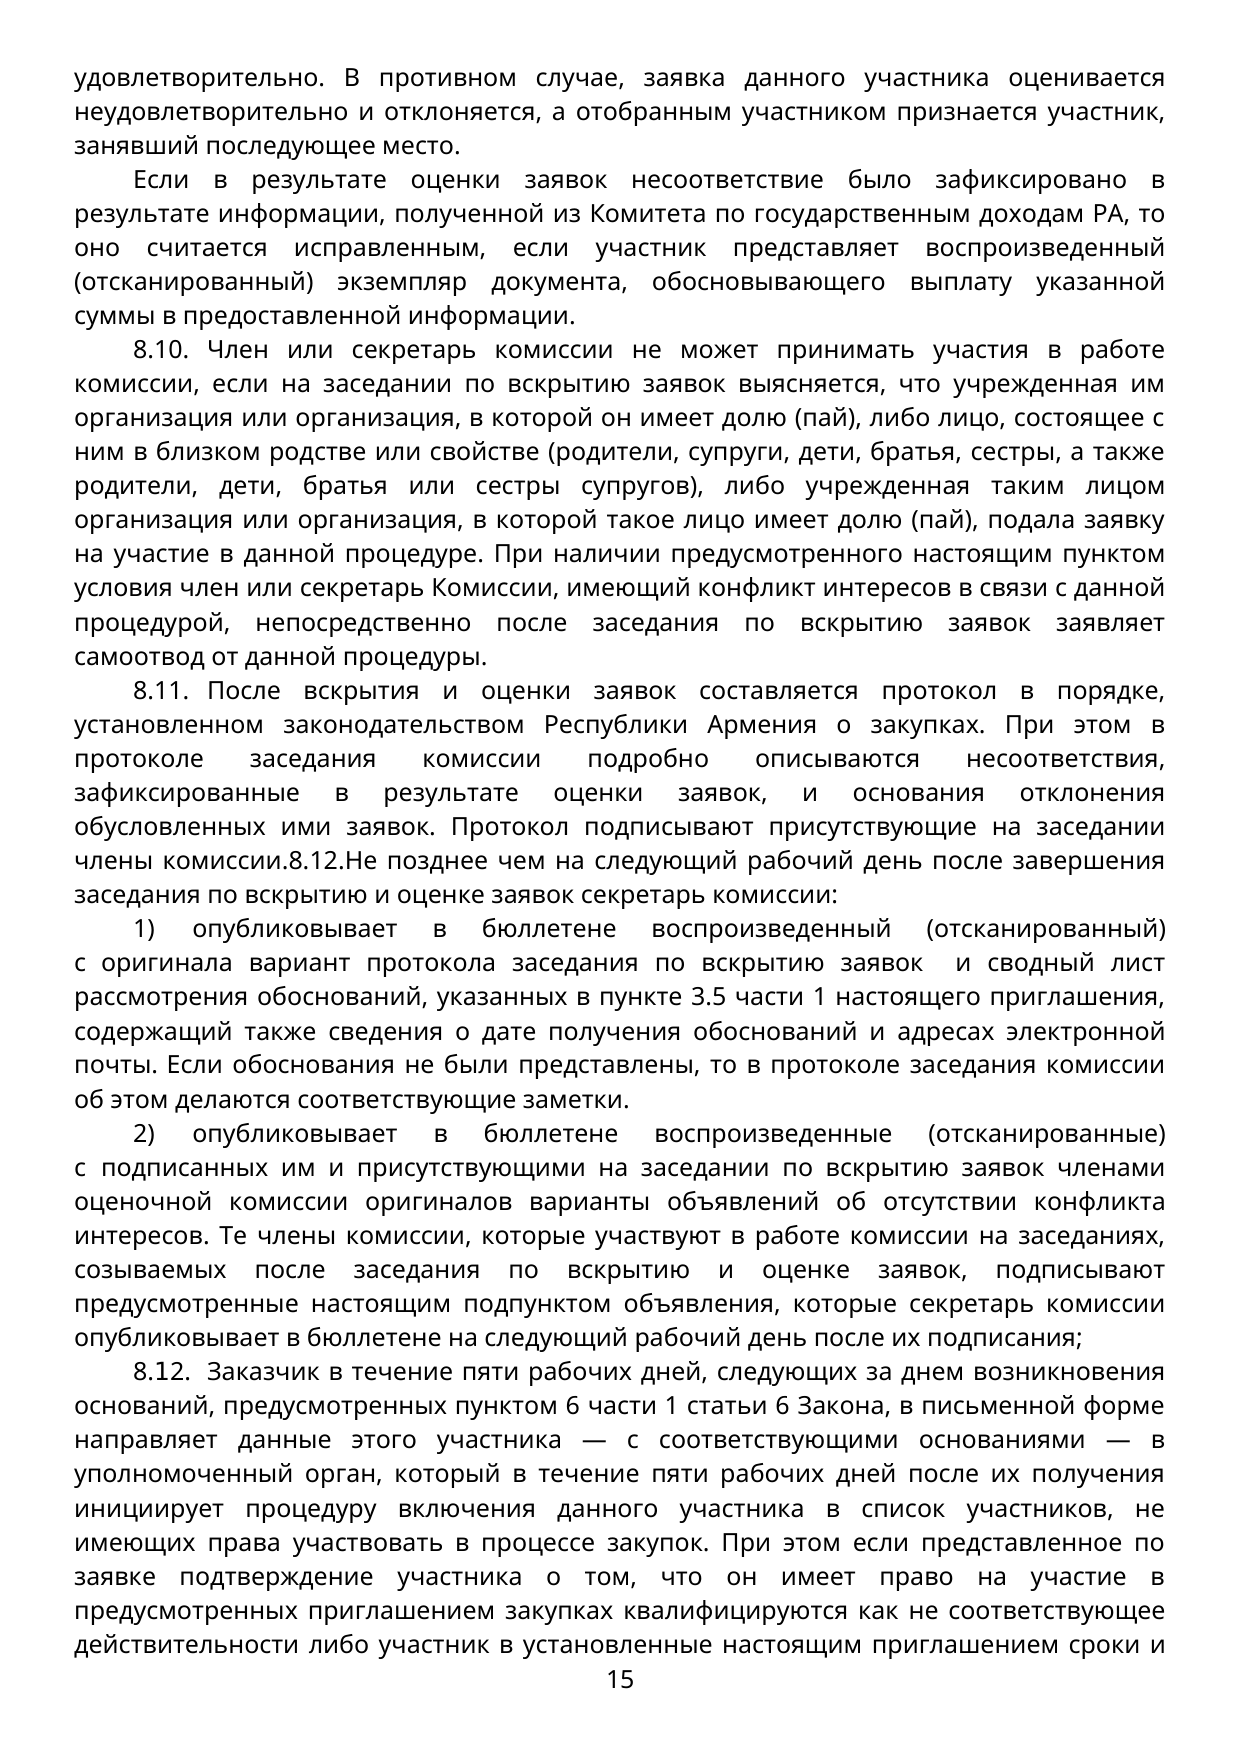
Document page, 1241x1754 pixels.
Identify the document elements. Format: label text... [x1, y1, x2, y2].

text 8.10. Член или секретарь комиссии не может принимать участия в работе комиссии, если на заседании по вскрытию заявок выясняется, что учрежденная им организация или организация, в которой он имеет долю (пай), либо лицо, состоящее с ним в близком родстве или свойстве (родители, супруги, дети, братья, сестры, а также родители, дети, братья или сестры супругов), либо учрежденная таким лицом организация или организация, в которой такое лицо имеет долю (пай), подала заявку на участие в данной процедуре. При наличии предусмотренного настоящим пунктом условия член или секретарь Комиссии, имеющий конфликт интересов в связи с данной процедурой, непосредственно после заседания по вскрытию заявок заявляет самоотвод от данной процедуры. [74, 332, 1166, 672]
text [74, 1354, 1166, 1661]
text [74, 59, 1166, 161]
text 2) опубликовывает в бюллетене воспроизведенные (отсканированные) с подписанных им и присутствующими на заседании по вскрытию заявок членами оценочной комиссии оригиналов варианты объявлений об отсутствии конфликта интересов. Те члены комиссии, которые участвуют в работе комиссии на заседаниях, созываемых после заседания по вскрытию и оценке заявок, подписывают предусмотренные настоящим подпунктом объявления, которые секретарь комиссии опубликовывает в бюллетене на следующий рабочий день после их подписания; [74, 1115, 1166, 1354]
text 8.11. После вскрытия и оценки заявок составляется протокол в порядке, установленном законодательством Республики Армения о закупках. При этом в протоколе заседания комиссии подробно описываются несоответствия, зафиксированные в результате оценки заявок, и основания отклонения обусловленных ими заявок. Протокол подписывают присутствующие на заседании члены комиссии.8.12.Не позднее чем на следующий рабочий день после завершения заседания по вскрытию и оценке заявок секретарь комиссии: [74, 672, 1166, 911]
text 1) опубликовывает в бюллетене воспроизведенный (отсканированный) с оригинала вариант протокола заседания по вскрытию заявок и сводный лист рассмотрения обоснований, указанных в пункте 3.5 части 1 настоящего приглашения, содержащий также сведения о дате получения обоснований и адресах электронной почты. Если обоснования не были представлены, то в протоколе заседания комиссии об этом делаются соответствующие заметки. [74, 911, 1166, 1115]
text Если в результате оценки заявок несоответствие было зафиксировано в результате информации, полученной из Комитета по государственным доходам РА, то оно считается исправленным, если участник представляет воспроизведенный (отсканированный) экземпляр документа, обосновывающего выплату указанной суммы в предоставленной информации. [74, 161, 1166, 332]
